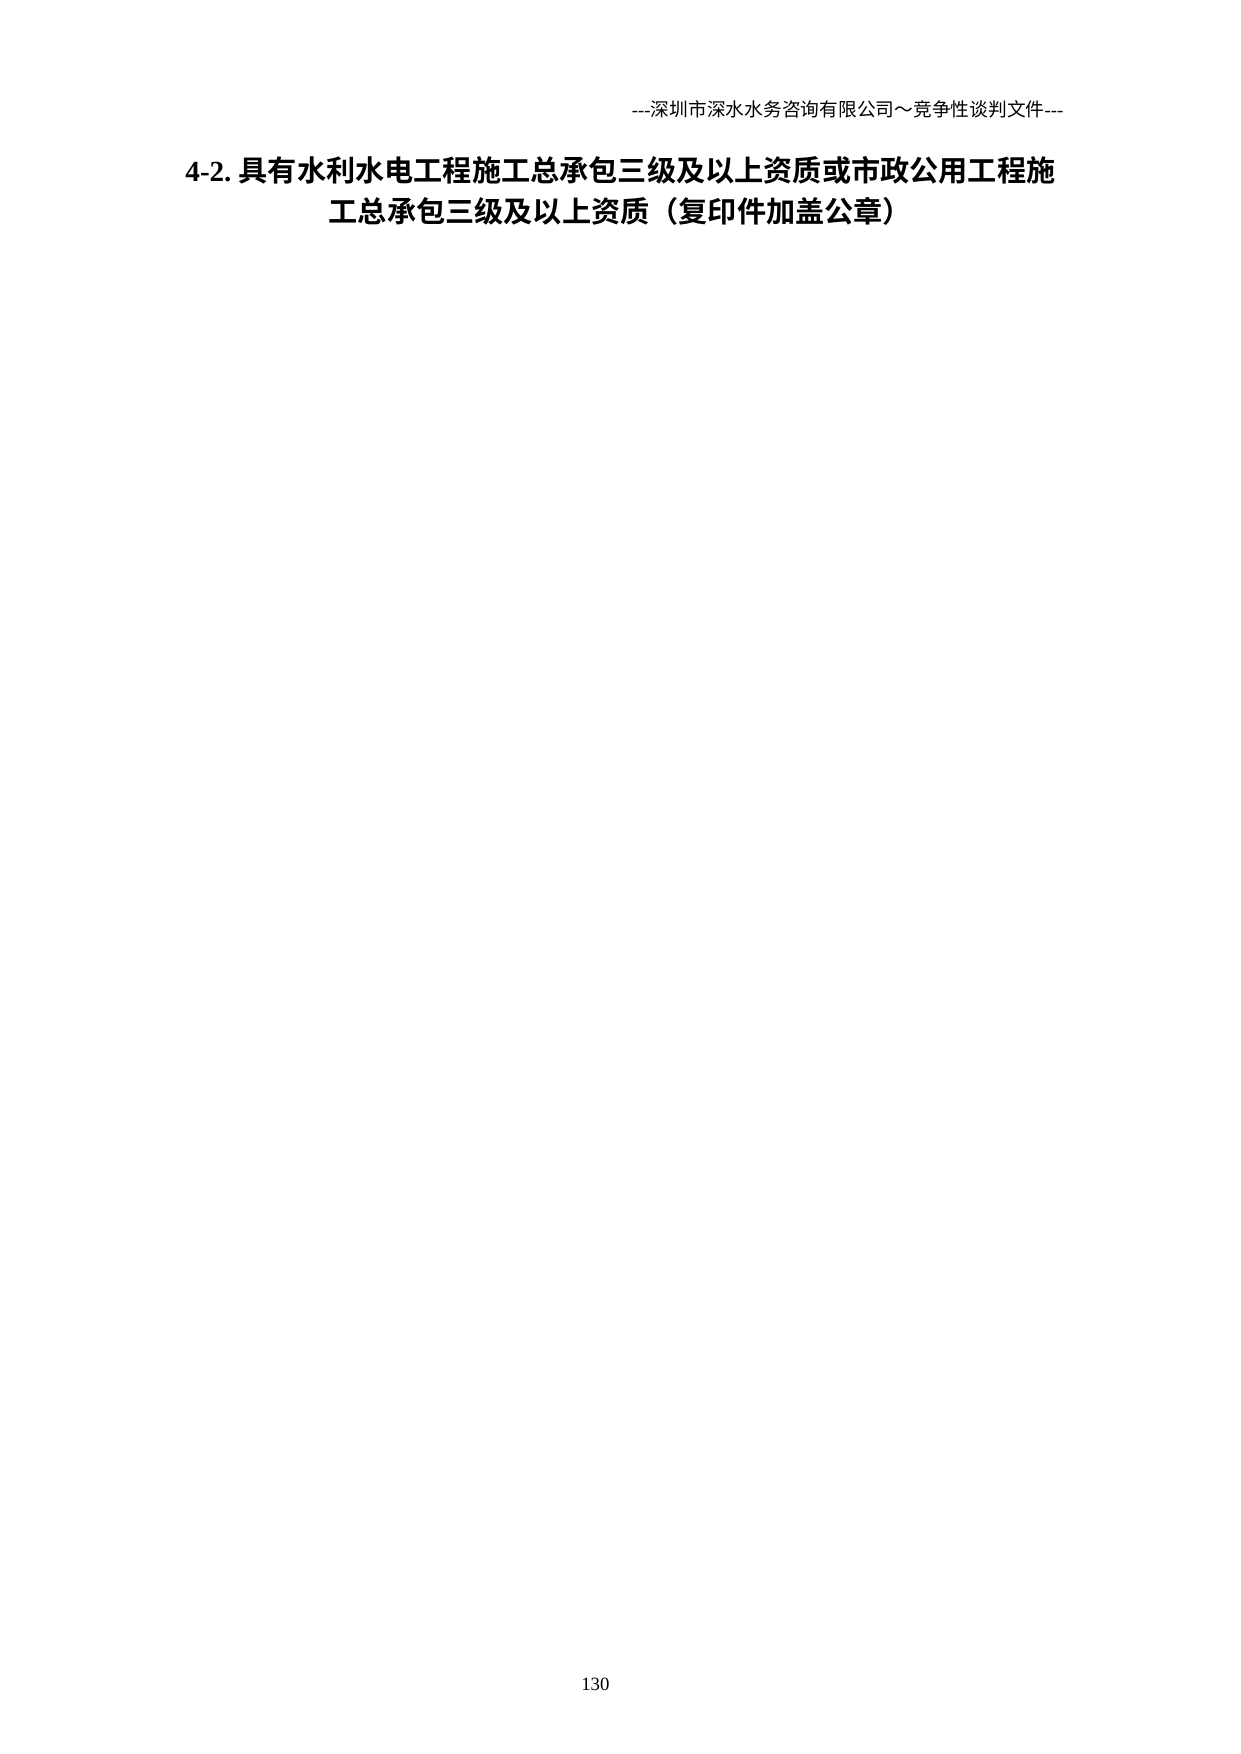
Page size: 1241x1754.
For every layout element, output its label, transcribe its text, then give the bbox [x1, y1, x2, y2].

text 4-2. 具有水利水电工程施工总承包三级及以上资质或市政公用工程施工总承包三级及以上资质（复印件加盖公章） [177, 148, 1063, 231]
